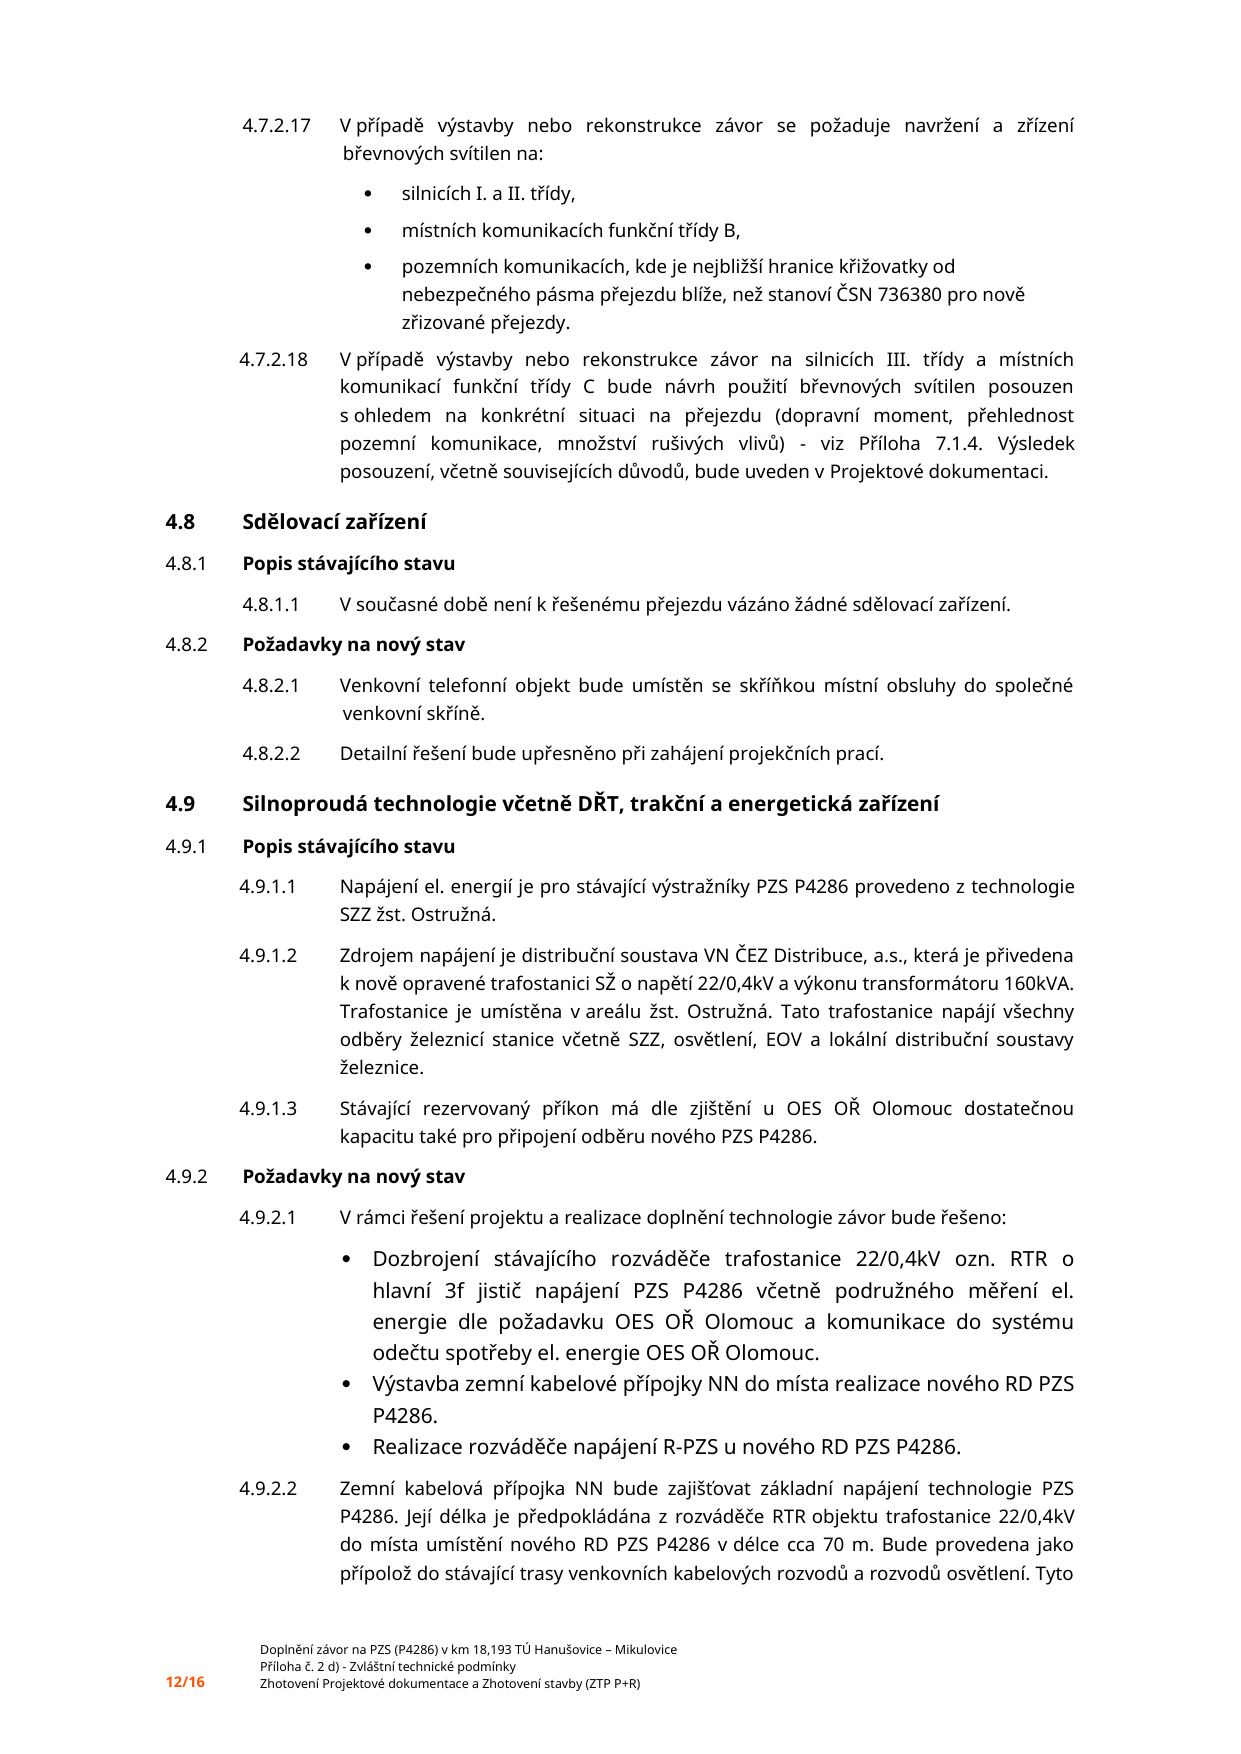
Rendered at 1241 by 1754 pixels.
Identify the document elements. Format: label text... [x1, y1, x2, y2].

text Detailní řešení bude upřesněno při zahájení projekčních prací. [242, 741, 1075, 766]
list Výstavba zemní kabelové přípojky NN do místa realizace nového RD PZS P4286. [343, 1369, 1075, 1429]
text Požadavky na nový stav [165, 1163, 1075, 1189]
list Realizace rozváděče napájení R-PZS u nového RD PZS P4286. [343, 1432, 1075, 1460]
text Popis stávajícího stavu [165, 551, 1075, 576]
text Sdělovací zařízení [165, 507, 1075, 535]
text Zdrojem napájení je distribuční soustava VN ČEZ Distribuce, a.s., která je přivedena k nově opravené trafostanici SŽ o napětí 22/0,4kV a výkonu transformátoru 160kVA. Trafostanice je umístěna v areálu žst. Ostružná. Tato trafostanice napájí všechny odběry železnicí stanice včetně SZZ, osvětlení, EOV a lokální distribuční soustavy železnice. [239, 942, 1075, 1080]
text Venkovní telefonní objekt bude umístěn se skříňkou místní obsluhy do společné venkovní skříně. [242, 672, 1075, 726]
list Dozbrojení stávajícího rozváděče trafostanice 22/0,4kV ozn. RTR o hlavní 3f jistič napájení PZS P4286 včetně podružného měření el. energie dle požadavku OES OŘ Olomouc a komunikace do systému odečtu spotřeby el. energie OES OŘ Olomouc. [343, 1244, 1075, 1367]
text Stávající rezervovaný příkon má dle zjištění u OES OŘ Olomouc dostatečnou kapacitu také pro připojení odběru nového PZS P4286. [239, 1095, 1075, 1148]
text Požadavky na nový stav [165, 632, 1075, 657]
text Napájení el. energií je pro stávající výstražníky PZS P4286 provedeno z technologie SZZ žst. Ostružná. [239, 874, 1075, 927]
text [239, 1476, 1075, 1585]
text V současné době není k řešenému přejezdu vázáno žádné sdělovací zařízení. [242, 591, 1075, 617]
list silnicích I. a II. třídy, [364, 181, 1075, 206]
text Silnoproudá technologie včetně DŘT, trakční a energetická zařízení [165, 789, 1075, 818]
text V rámci řešení projektu a realizace doplnění technologie závor bude řešeno: [239, 1204, 1075, 1229]
text Popis stávajícího stavu [165, 833, 1075, 859]
list V případě výstavby nebo rekonstrukce závor se požaduje navržení a zřízení břevnových svítilen na: [242, 112, 1075, 166]
list pozemních komunikacích, kde je nejbližší hranice křižovatky od nebezpečného pásma přejezdu blíže, než stanoví ČSN 736380 pro nově zřizované přejezdy. [364, 253, 1075, 335]
list místních komunikacích funkční třídy B, [364, 217, 1075, 243]
text V případě výstavby nebo rekonstrukce závor na silnicích III. třídy a místních komunikací funkční třídy C bude návrh použití břevnových svítilen posouzen s ohledem na konkrétní situaci na přejezdu (dopravní moment, přehlednost pozemní komunikace, množství rušivých vlivů) - viz Příloha 8.1.4. Výsledek posouzení, včetně souvisejících důvodů, bude uveden v Projektové dokumentaci. [239, 346, 1075, 483]
